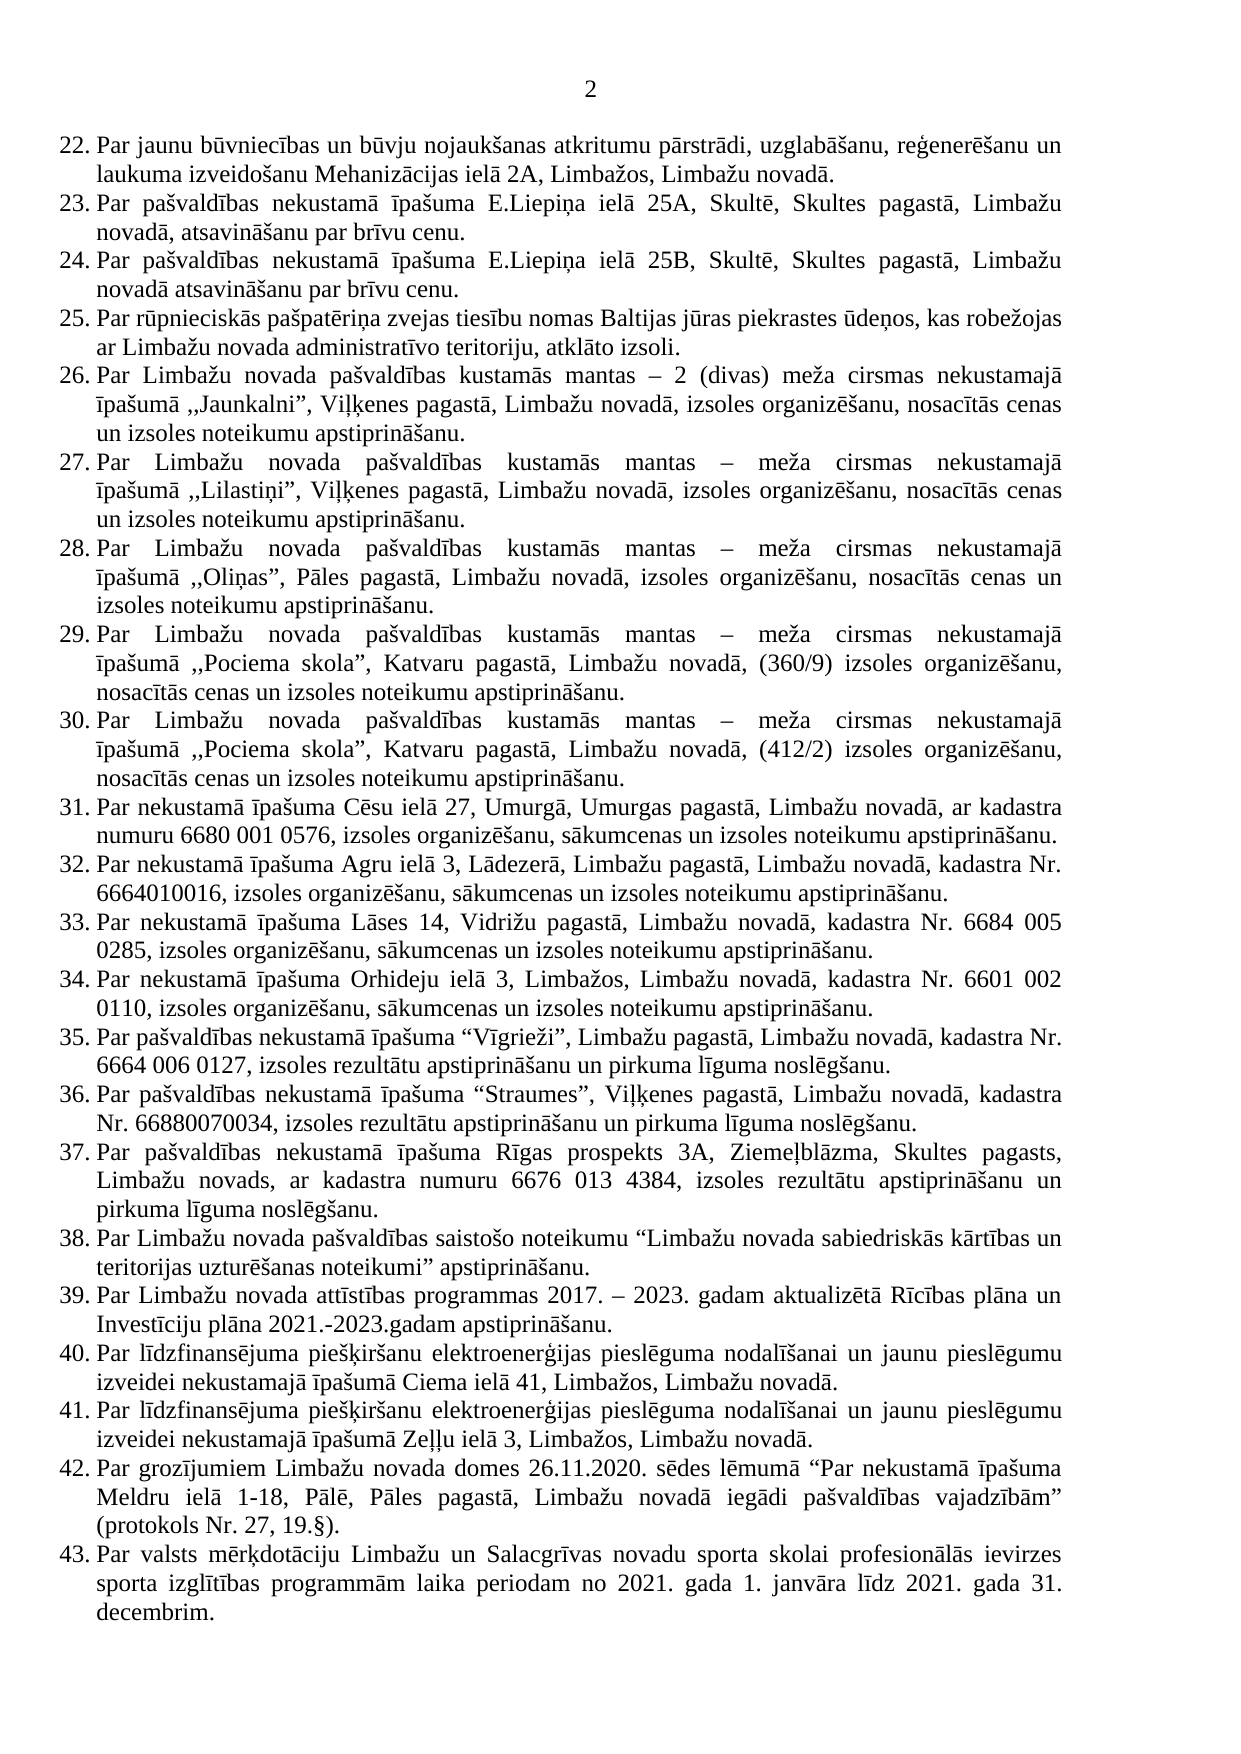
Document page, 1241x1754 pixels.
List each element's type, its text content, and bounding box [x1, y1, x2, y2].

list Par nekustamā īpašuma Lāses 14, Vidrižu pagastā, Limbažu novadā, kadastra Nr. 6684 005 0285, izsoles organizēšanu, sākumcenas un izsoles noteikumu apstiprināšanu. [59, 907, 1063, 964]
list Par pašvaldības nekustamā īpašuma Rīgas prospekts 3A, Ziemeļblāzma, Skultes pagasts, Limbažu novads, ar kadastra numuru 6676 013 4384, izsoles rezultātu apstiprināšanu un pirkuma līguma noslēgšanu. [59, 1137, 1063, 1223]
list Par pašvaldības nekustamā īpašuma “Vīgrieži”, Limbažu pagastā, Limbažu novadā, kadastra Nr. 6664 006 0127, izsoles rezultātu apstiprināšanu un pirkuma līguma noslēgšanu. [59, 1022, 1063, 1079]
list Par Limbažu novada pašvaldības saistošo noteikumu “Limbažu novada sabiedriskās kārtības un teritorijas uzturēšanas noteikumi” apstiprināšanu. [59, 1223, 1063, 1281]
list Par jaunu būvniecības un būvju nojaukšanas atkritumu pārstrādi, uzglabāšanu, reģenerēšanu un laukuma izveidošanu Mehanizācijas ielā 2A, Limbažos, Limbažu novadā. [59, 131, 1063, 188]
list Par rūpnieciskās pašpatēriņa zvejas tiesību nomas Baltijas jūras piekrastes ūdeņos, kas robežojas ar Limbažu novada administratīvo teritoriju, atklāto izsoli. [59, 303, 1063, 361]
list Par nekustamā īpašuma Cēsu ielā 27, Umurgā, Umurgas pagastā, Limbažu novadā, ar kadastra numuru 6680 001 0576, izsoles organizēšanu, sākumcenas un izsoles noteikumu apstiprināšanu. [59, 792, 1063, 849]
list Par pašvaldības nekustamā īpašuma E.Liepiņa ielā 25B, Skultē, Skultes pagastā, Limbažu novadā atsavināšanu par brīvu cenu. [59, 246, 1063, 303]
list Par pašvaldības nekustamā īpašuma “Straumes”, Viļķenes pagastā, Limbažu novadā, kadastra Nr. 66880070034, izsoles rezultātu apstiprināšanu un pirkuma līguma noslēgšanu. [59, 1079, 1063, 1137]
list Par valsts mērķdotāciju Limbažu un Salacgrīvas novadu sporta skolai profesionālās ievirzes sporta izglītības programmām laika periodam no 2021. gada 1. janvāra līdz 2021. gada 31. decembrim. [59, 1539, 1063, 1626]
list Par Limbažu novada pašvaldības kustamās mantas – meža cirsmas nekustamajā īpašumā ,,Lilastiņi”, Viļķenes pagastā, Limbažu novadā, izsoles organizēšanu, nosacītās cenas un izsoles noteikumu apstiprināšanu. [59, 447, 1063, 533]
list Par grozījumiem Limbažu novada domes 26.11.2020. sēdes lēmumā “Par nekustamā īpašuma Meldru ielā 1-18, Pālē, Pāles pagastā, Limbažu novadā iegādi pašvaldības vajadzībām” (protokols Nr. 27, 19.§). [59, 1453, 1063, 1539]
list Par Limbažu novada pašvaldības kustamās mantas – meža cirsmas nekustamajā īpašumā ,,Oliņas”, Pāles pagastā, Limbažu novadā, izsoles organizēšanu, nosacītās cenas un izsoles noteikumu apstiprināšanu. [59, 533, 1063, 619]
list Par līdzfinansējuma piešķiršanu elektroenerģijas pieslēguma nodalīšanai un jaunu pieslēgumu izveidei nekustamajā īpašumā Zeļļu ielā 3, Limbažos, Limbažu novadā. [59, 1396, 1063, 1453]
list Par Limbažu novada pašvaldības kustamās mantas – meža cirsmas nekustamajā īpašumā ,,Pociema skola”, Katvaru pagastā, Limbažu novadā, (360/9) izsoles organizēšanu, nosacītās cenas un izsoles noteikumu apstiprināšanu. [59, 619, 1063, 706]
list Par nekustamā īpašuma Orhideju ielā 3, Limbažos, Limbažu novadā, kadastra Nr. 6601 002 0110, izsoles organizēšanu, sākumcenas un izsoles noteikumu apstiprināšanu. [59, 964, 1063, 1022]
list Par Limbažu novada attīstības programmas 2017. – 2023. gadam aktualizētā Rīcības plāna un Investīciju plāna 2021.-2023.gadam apstiprināšanu. [59, 1281, 1063, 1338]
list Par Limbažu novada pašvaldības kustamās mantas – 2 (divas) meža cirsmas nekustamajā īpašumā ,,Jaunkalni”, Viļķenes pagastā, Limbažu novadā, izsoles organizēšanu, nosacītās cenas un izsoles noteikumu apstiprināšanu. [59, 361, 1063, 447]
list Par Limbažu novada pašvaldības kustamās mantas – meža cirsmas nekustamajā īpašumā ,,Pociema skola”, Katvaru pagastā, Limbažu novadā, (412/2) izsoles organizēšanu, nosacītās cenas un izsoles noteikumu apstiprināšanu. [59, 706, 1063, 792]
list Par pašvaldības nekustamā īpašuma E.Liepiņa ielā 25A, Skultē, Skultes pagastā, Limbažu novadā, atsavināšanu par brīvu cenu. [59, 188, 1063, 246]
list Par līdzfinansējuma piešķiršanu elektroenerģijas pieslēguma nodalīšanai un jaunu pieslēgumu izveidei nekustamajā īpašumā Ciema ielā 41, Limbažos, Limbažu novadā. [59, 1338, 1063, 1396]
list Par nekustamā īpašuma Agru ielā 3, Lādezerā, Limbažu pagastā, Limbažu novadā, kadastra Nr. 6664010016, izsoles organizēšanu, sākumcenas un izsoles noteikumu apstiprināšanu. [59, 849, 1063, 907]
